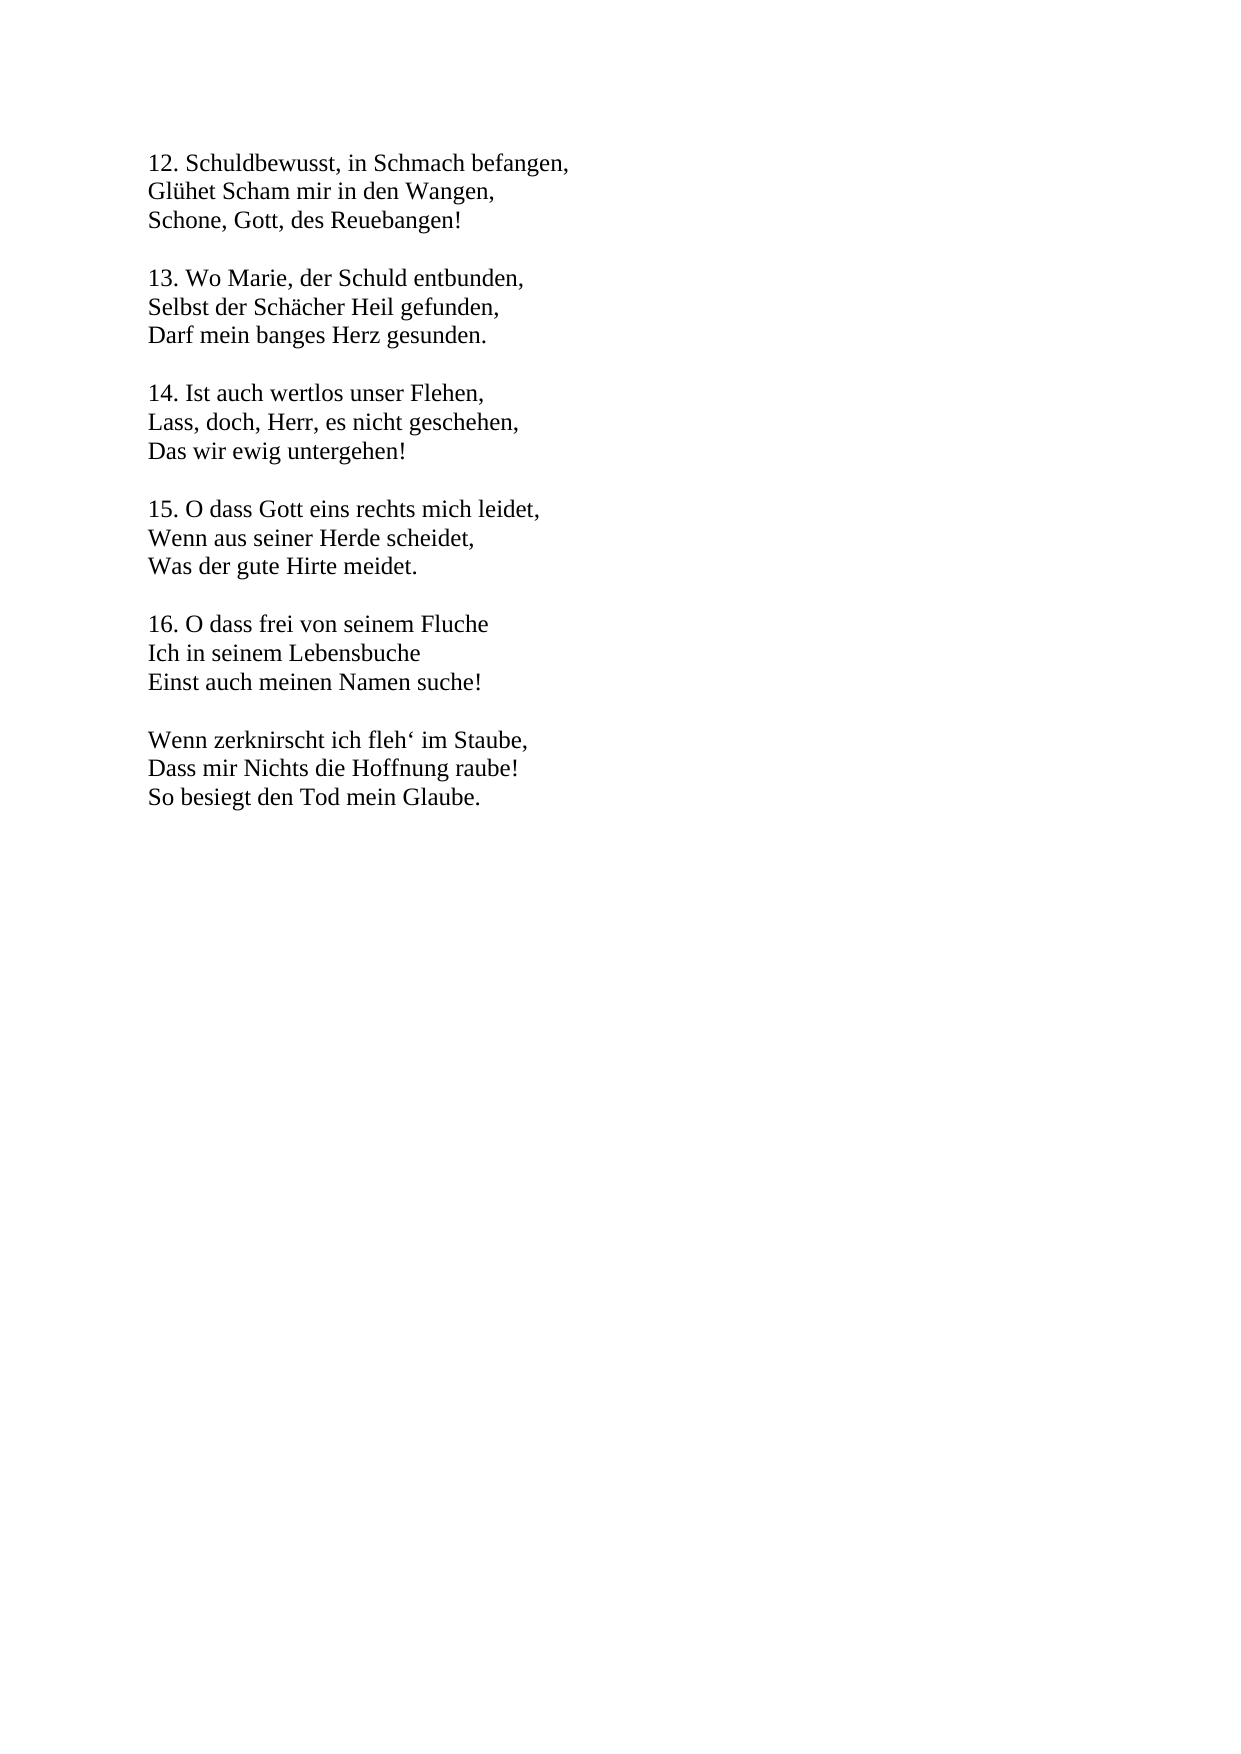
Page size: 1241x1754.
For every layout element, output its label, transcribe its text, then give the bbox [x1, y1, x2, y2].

text 13. Wo Marie, der Schuld entbunden, Selbst der Schächer Heil gefunden, Darf mein banges Herz gesunden. [148, 263, 1093, 349]
text 12. Schuldbewusst, in Schmach befangen, Glühet Scham mir in den Wangen, Schone, Gott, des Reuebangen! [148, 148, 1093, 234]
text 15. O dass Gott eins rechts mich leidet, Wenn aus seiner Herde scheidet, Was der gute Hirte meidet. [148, 494, 1093, 580]
text Wenn zerknirscht ich fleh‘ im Staube, Dass mir Nichts die Hoffnung raube! So besiegt den Tod mein Glaube. [148, 725, 1093, 811]
text 14. Ist auch wertlos unser Flehen, Lass, doch, Herr, es nicht geschehen, Das wir ewig untergehen! [148, 378, 1093, 465]
text 16. O dass frei von seinem Fluche Ich in seinem Lebensbuche Einst auch meinen Namen suche! [148, 609, 1093, 696]
